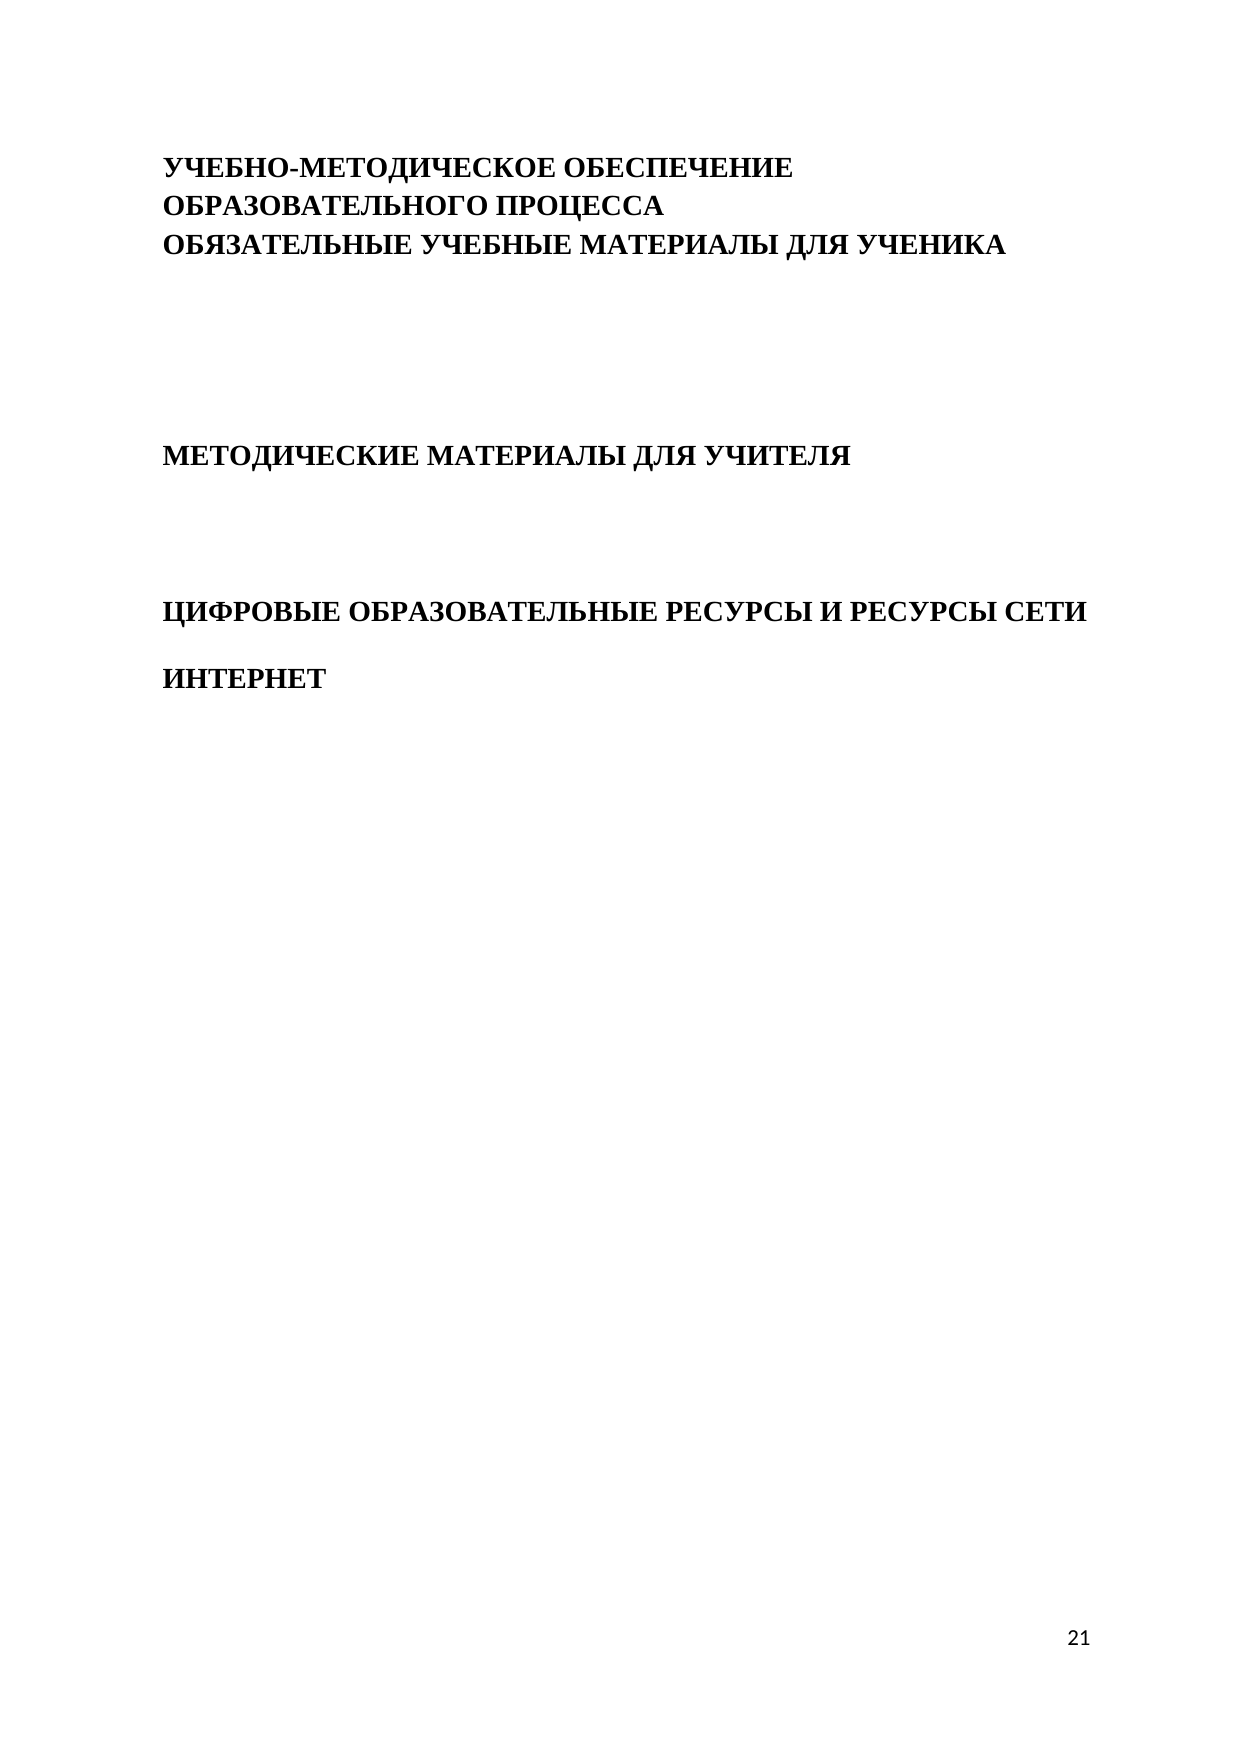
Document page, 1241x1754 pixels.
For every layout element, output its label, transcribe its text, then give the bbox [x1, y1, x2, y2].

text ЦИФРОВЫЕ ОБРАЗОВАТЕЛЬНЫЕ РЕСУРСЫ И РЕСУРСЫ СЕТИ ИНТЕРНЕТ [162, 594, 1090, 694]
text УЧЕБНО-МЕТОДИЧЕСКОЕ ОБЕСПЕЧЕНИЕ ОБРАЗОВАТЕЛЬНОГО ПРОЦЕССА [162, 150, 1090, 222]
text ОБЯЗАТЕЛЬНЫЕ УЧЕБНЫЕ МАТЕРИАЛЫ ДЛЯ УЧЕНИКА [162, 227, 1090, 261]
text МЕТОДИЧЕСКИЕ МАТЕРИАЛЫ ДЛЯ УЧИТЕЛЯ [162, 438, 1090, 472]
